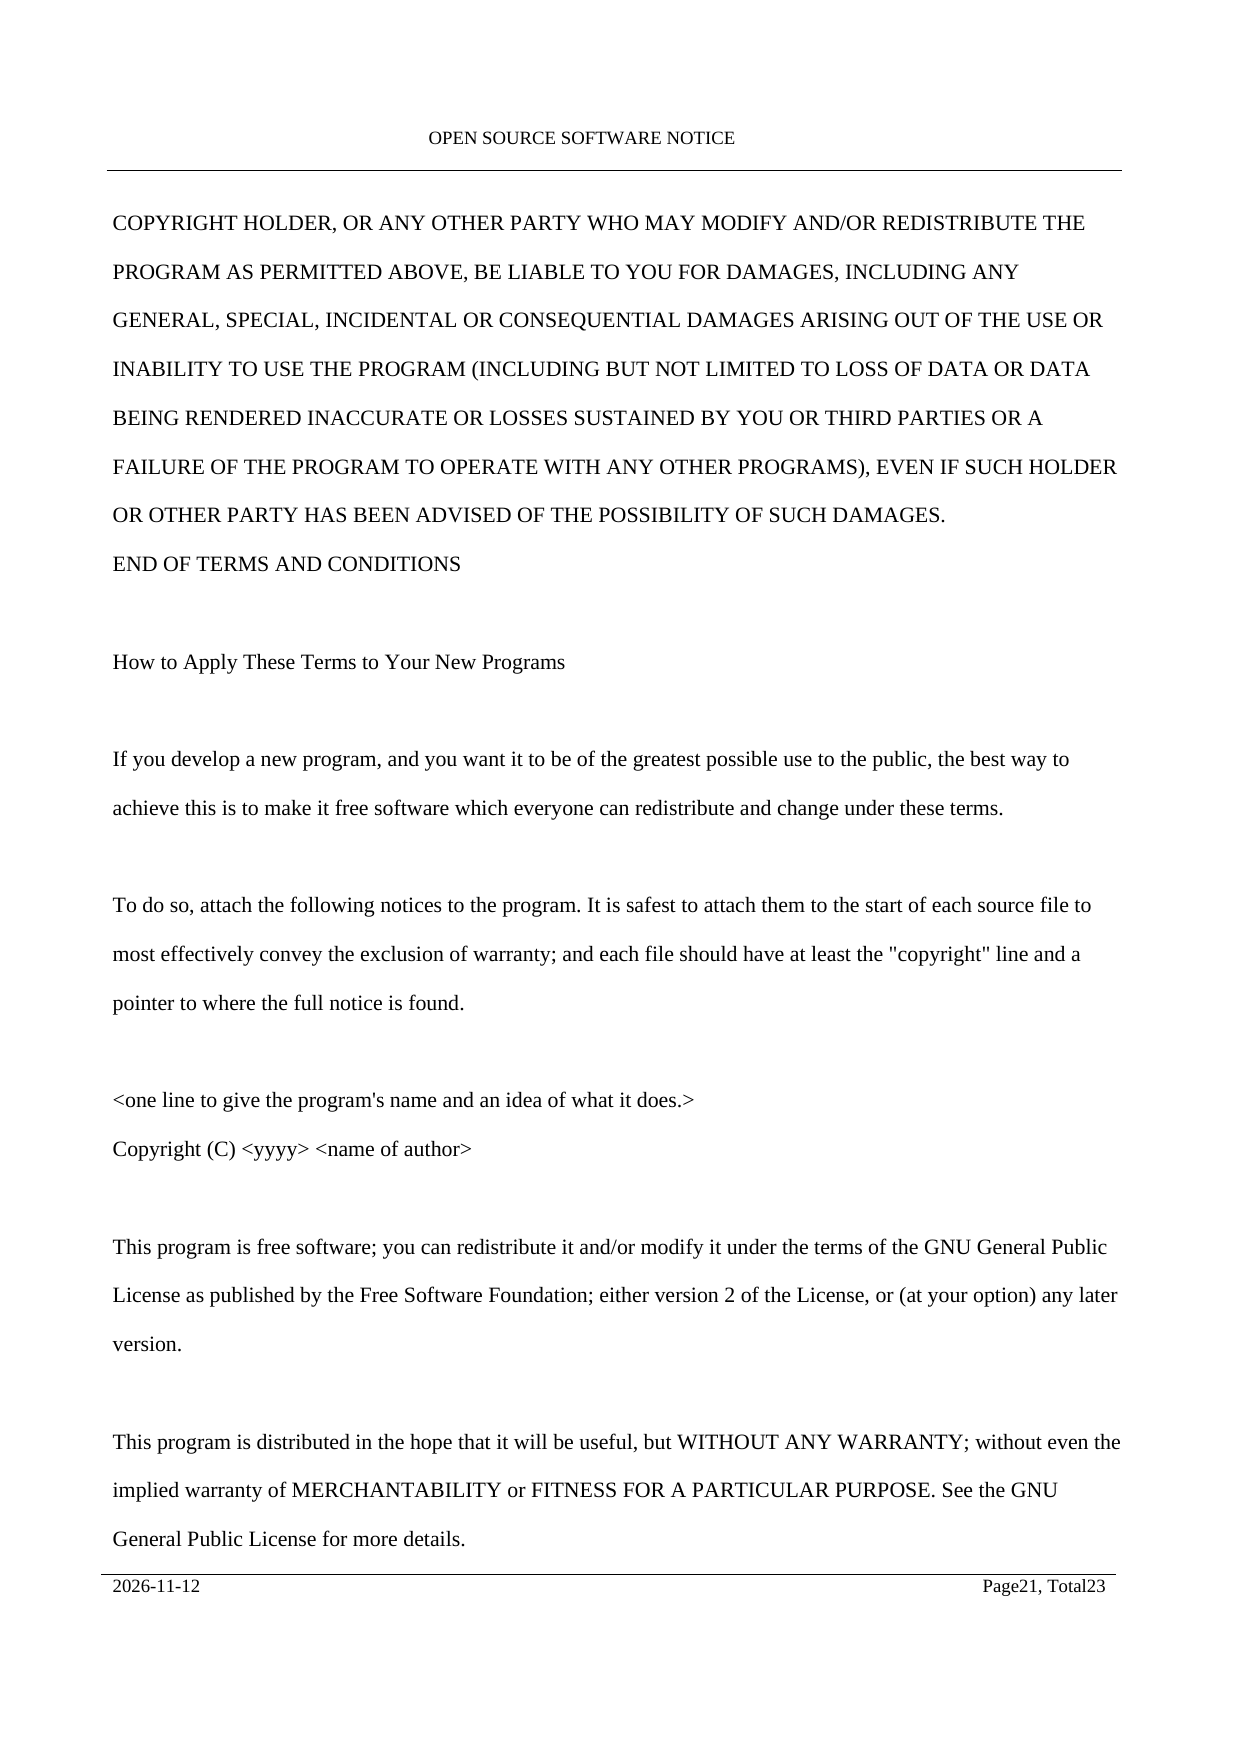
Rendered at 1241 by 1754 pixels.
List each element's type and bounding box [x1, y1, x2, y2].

text [112, 206, 1128, 1555]
